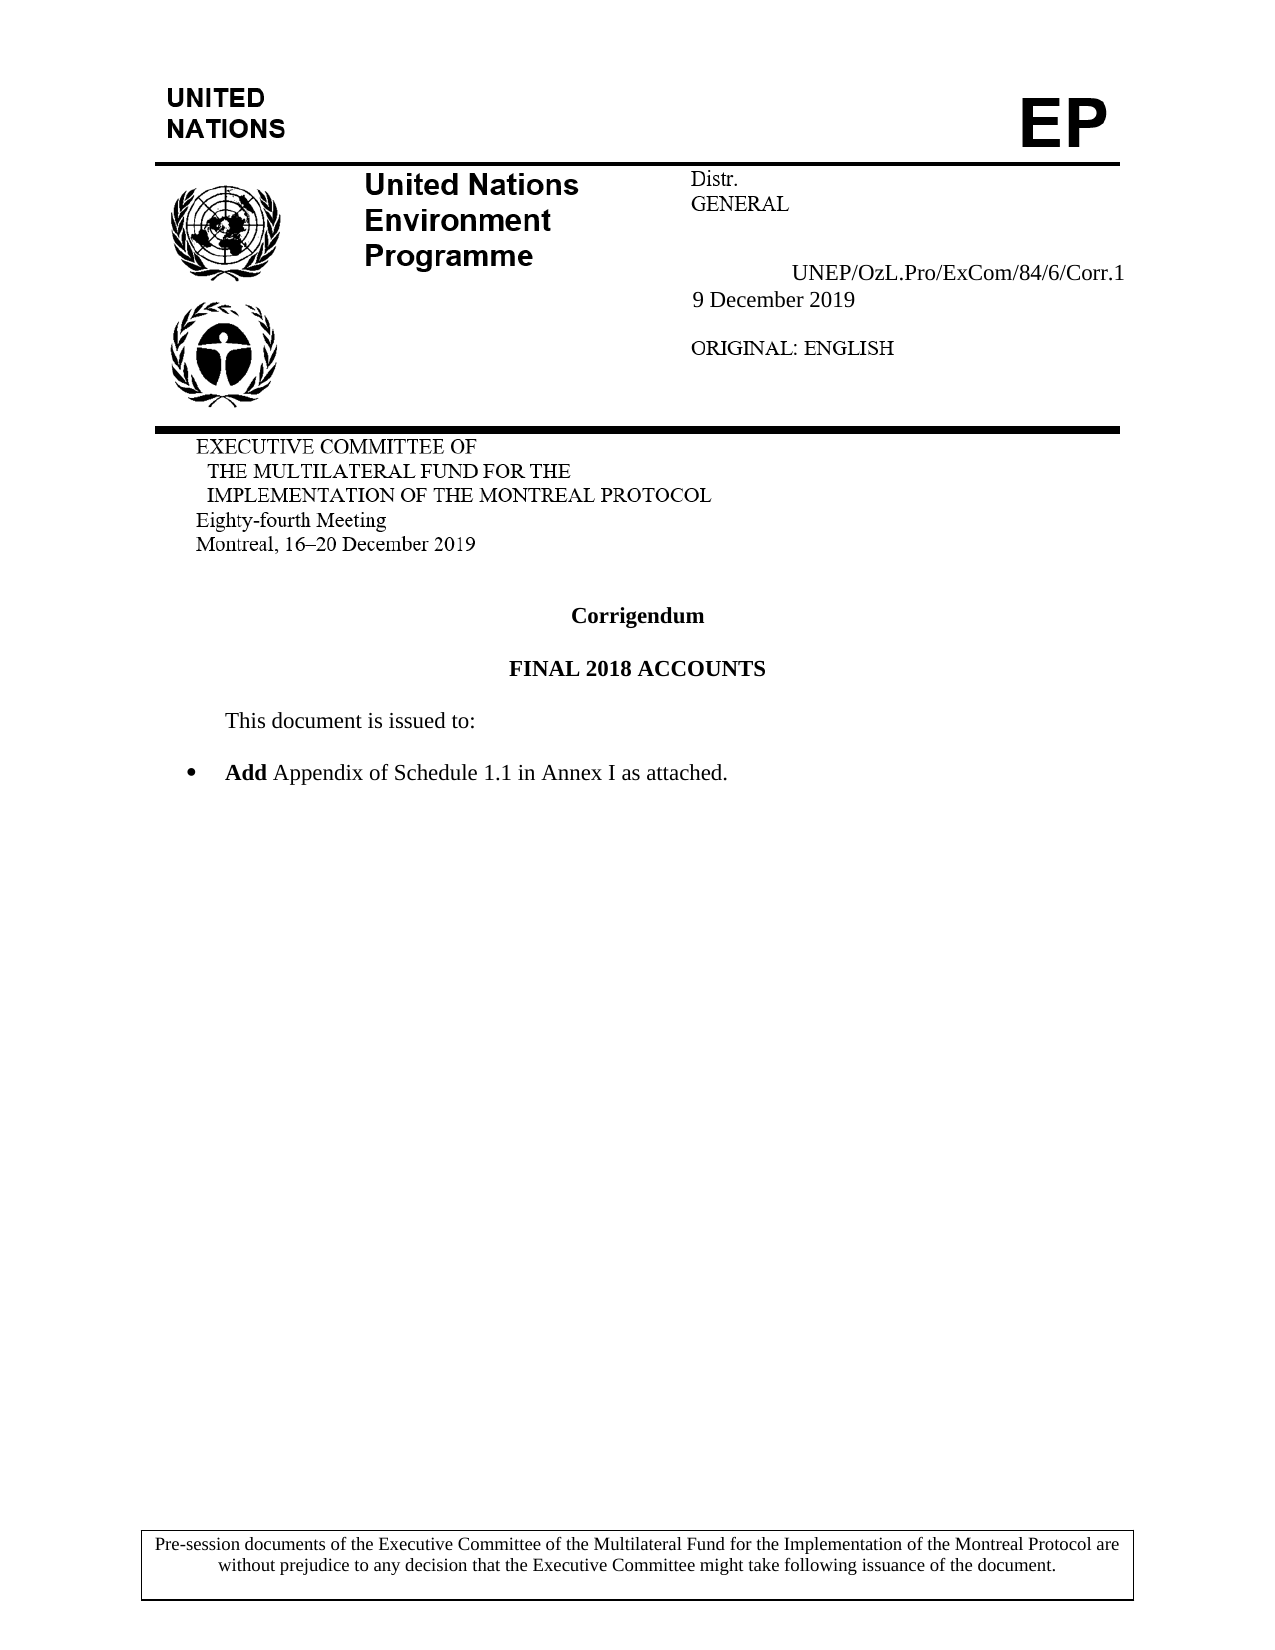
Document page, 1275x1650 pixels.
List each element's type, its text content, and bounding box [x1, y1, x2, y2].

picture [150, 80, 1125, 564]
text FINAL 2018 ACCOUNTS [150, 655, 1125, 681]
text UNEP/OzL.Pro/ExCom/84/6/Corr.1 9 December 2019 [675, 154, 1125, 312]
subtitle This document is issued to: [150, 707, 1125, 734]
subtitle Add Appendix of Schedule 1.1 in Annex I as attached. [187, 759, 1125, 785]
text Corrigendum [150, 602, 1125, 628]
